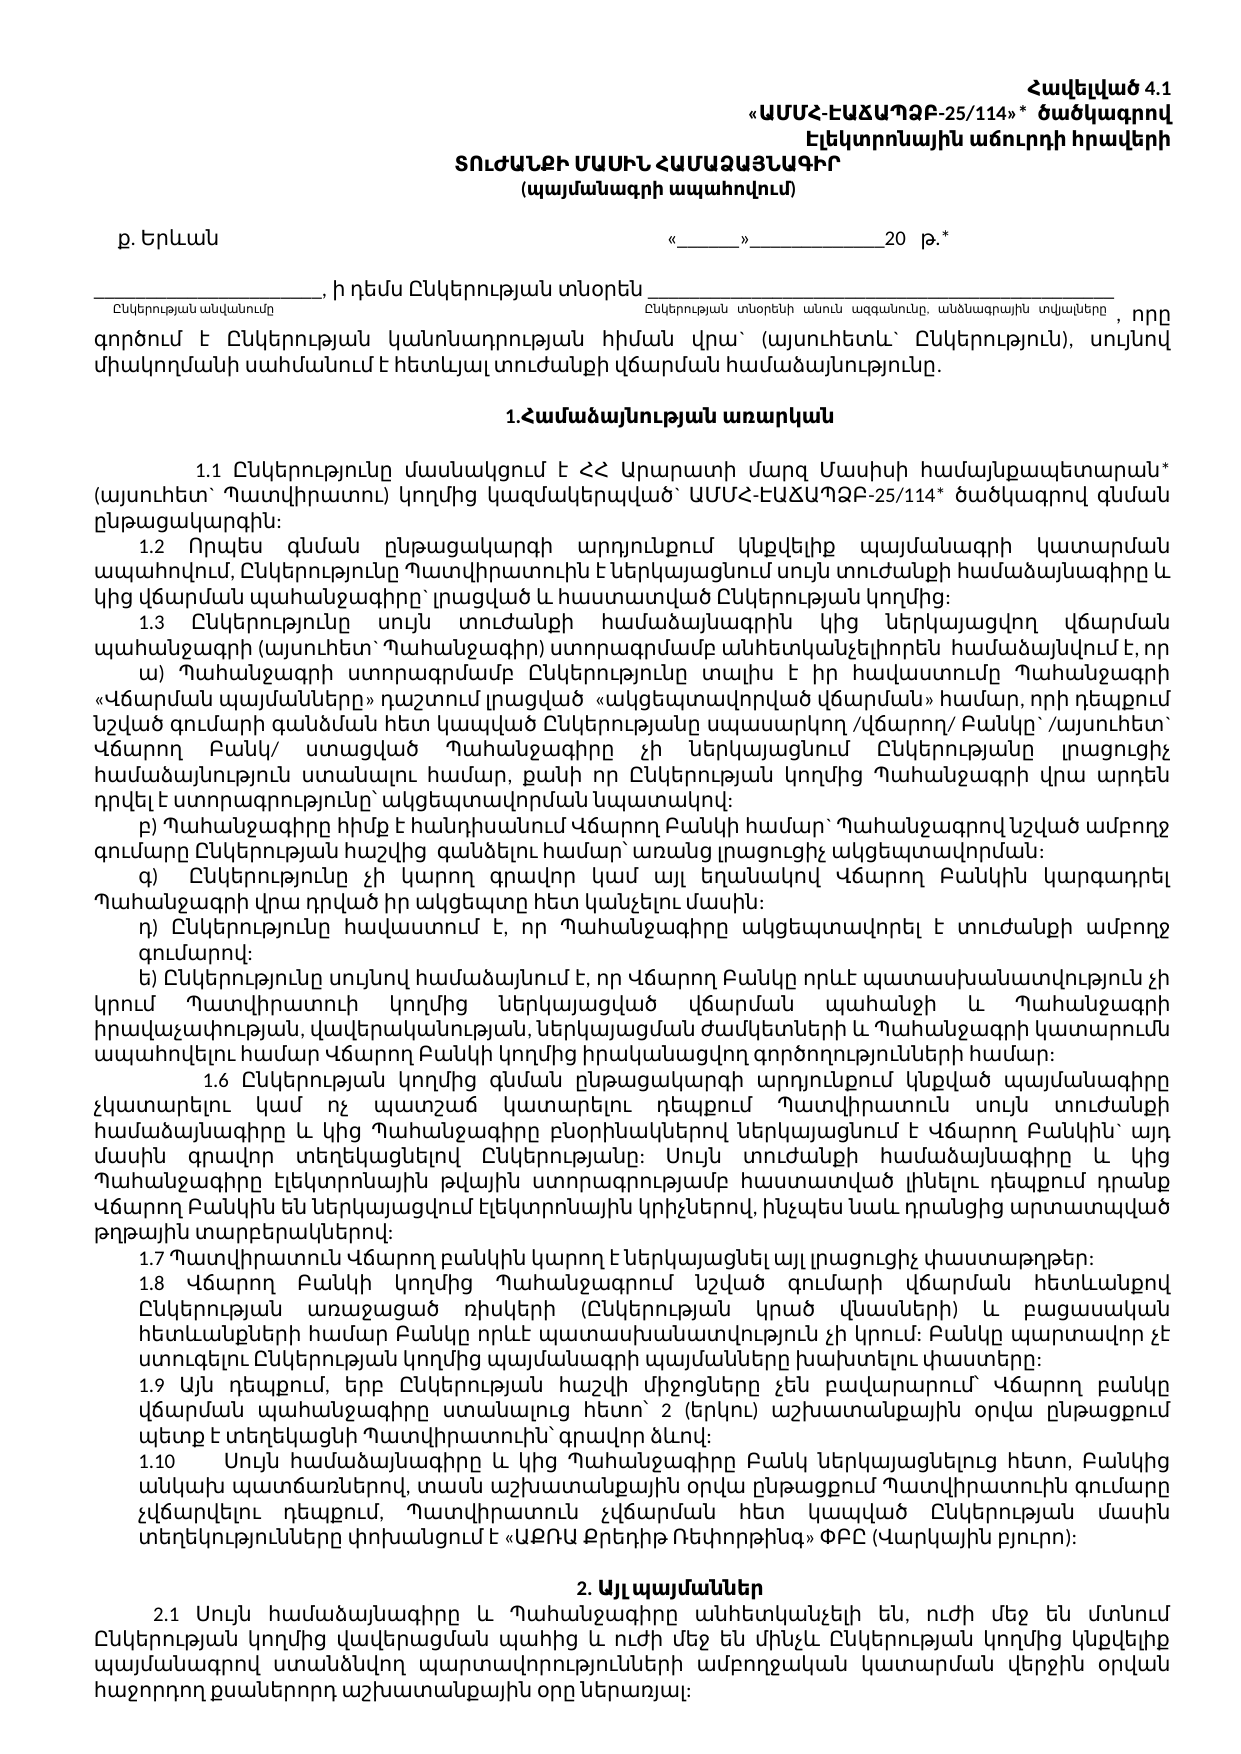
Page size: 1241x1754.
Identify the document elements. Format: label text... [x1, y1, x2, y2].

text 1.8 Վճարող Բանկի կողմից Պահանջագրում նշված գումարի վճարման հետևանքով Ընկերության առաջացած ռիսկերի (Ընկերության կրած վնասների) և բացասական հետևանքների համար Բանկը որևէ պատասխանատվություն չի կրում: Բանկը պարտավոր չէ ստուգելու Ընկերության կողմից պայմանագրի պայմանները խախտելու փաստերը: [138, 1270, 1171, 1372]
text Ընկերության անվանումը Ընկերության տնօրենի անուն ազգանունը, անձնագրային տվյալները , որը գործում է Ընկերության կանոնադրության հիման վրա` (այսուհետև` Ընկերություն), սույնով միակողմանի սահմանում է հետևյալ տուժանքի վճարման համաձայնությունը. [94, 301, 1171, 377]
text 1.10 Սույն համաձայնագիրը և կից Պահանջագիրը Բանկ ներկայացնելուց հետո, Բանկից անկախ պատճառներով, տասն աշխատանքային օրվա ընթացքում Պատվիրատուին գումարը չվճարվելու դեպքում, Պատվիրատուն չվճարման հետ կապված Ընկերության մասին տեղեկությունները փոխանցում է «ԱՔՌԱ Քրեդիթ Ռեփորթինգ» ՓԲԸ (Վարկային բյուրո): [138, 1448, 1171, 1550]
text դ) Ընկերությունը հավաստում է, որ Պահանջագիրը ակցեպտավորել է տուժանքի ամբողջ գումարով: [138, 914, 1171, 965]
text 1.Համաձայնության առարկան [169, 403, 1171, 428]
text 1.6 Ընկերության կողմից գնման ընթացակարգի արդյունքում կնքված պայմանագիրը չկատարելու կամ ոչ պատշաճ կատարելու դեպքում Պատվիրատուն սույն տուժանքի համաձայնագիրը և կից Պահանջագիրը բնօրինակներով ներկայացնում է Վճարող Բանկին` այդ մասին գրավոր տեղեկացնելով Ընկերությանը: Սույն տուժանքի համաձայնագիրը և կից Պահանջագիրը էլեկտրոնային թվային ստորագրությամբ հաստատված լինելու դեպքում դրանք Վճարող Բանկին են ներկայացվում էլեկտրոնային կրիչներով, ինչպես նաև դրանցից արտատպված թղթային տարբերակներով: [94, 1067, 1171, 1245]
text ք. Երևան «______»_____________20 թ.* [94, 225, 1171, 250]
text (պայմանագրի ապահովում) [94, 177, 1171, 199]
text Էլեկտրոնային աճուրդի հրավերի [94, 126, 1171, 151]
text ՏՈւԺԱՆՔԻ ՄԱՍԻՆ ՀԱՄԱՁԱՅՆԱԳԻՐ [94, 151, 1171, 177]
text բ) Պահանջագիրը հիմք է հանդիսանում Վճարող Բանկի համար` Պահանջագրով նշված ամբողջ գումարը Ընկերության հաշվից գանձելու համար՝ առանց լրացուցիչ ակցեպտավորման: [94, 813, 1171, 864]
text գ) Ընկերությունը չի կարող գրավոր կամ այլ եղանակով Վճարող Բանկին կարգադրել Պահանջագրի վրա դրված իր ակցեպտը հետ կանչելու մասին: [94, 864, 1171, 914]
text ______________________, ի դեմս Ընկերության տնօրեն _____________________________________________ [94, 276, 1171, 301]
text 2.1 Սույն համաձայնագիրը և Պահանջագիրը անհետկանչելի են, ուժի մեջ են մտնում Ընկերության կողմից վավերացման պահից և ուժի մեջ են մինչև Ընկերության կողմից կնքվելիք պայմանագրով ստանձնվող պարտավորությունների ամբողջական կատարման վերջին օրվան հաջորդող քսաներորդ աշխատանքային օրը ներառյալ: [94, 1601, 1171, 1702]
text ա) Պահանջագրի ստորագրմամբ Ընկերությունը տալիս է իր հավաստումը Պահանջագրի «Վճարման պայմանները» դաշտում լրացված «ակցեպտավորված վճարման» համար, որի դեպքում նշված գումարի գանձման հետ կապված Ընկերությանը սպասարկող /վճարող/ Բանկը` /այսուհետ` Վճարող Բանկ/ ստացված Պահանջագիրը չի ներկայացնում Ընկերությանը լրացուցիչ համաձայնություն ստանալու համար, քանի որ Ընկերության կողմից Պահանջագրի վրա արդեն դրվել է ստորագրությունը՝ ակցեպտավորման նպատակով: [94, 660, 1171, 813]
text ե) Ընկերությունը սույնով համաձայնում է, որ Վճարող Բանկը որևէ պատասխանատվություն չի կրում Պատվիրատուի կողմից ներկայացված վճարման պահանջի և Պահանջագրի իրավաչափության, վավերականության, ներկայացման ժամկետների և Պահանջագրի կատարումն ապահովելու համար Վճարող Բանկի կողմից իրականացվող գործողությունների համար: [94, 965, 1171, 1067]
text Հավելված 4.1 [94, 75, 1171, 100]
text 1.7 Պատվիրատուն Վճարող բանկին կարող է ներկայացնել այլ լրացուցիչ փաստաթղթեր: [138, 1245, 1171, 1270]
text 2. Այլ պայմաններ [169, 1575, 1171, 1601]
text 1.2 Որպես գնման ընթացակարգի արդյունքում կնքվելիք պայմանագրի կատարման ապահովում, Ընկերությունը Պատվիրատուին է ներկայացնում սույն տուժանքի համաձայնագիրը և կից վճարման պահանջագիրը` լրացված և հաստատված Ընկերության կողմից: [94, 533, 1171, 609]
text 1.9 Այն դեպքում, երբ Ընկերության հաշվի միջոցները չեն բավարարում՝ Վճարող բանկը վճարման պահանջագիրը ստանալուց հետո՝ 2 (երկու) աշխատանքային օրվա ընթացքում պետք է տեղեկացնի Պատվիրատուին՝ գրավոր ձևով: [138, 1372, 1171, 1448]
text 1.3 Ընկերությունը սույն տուժանքի համաձայնագրին կից ներկայացվող վճարման պահանջագրի (այսուհետ` Պահանջագիր) ստորագրմամբ անհետկանչելիորեն համաձայնվում է, որ [94, 609, 1171, 660]
text «ԱՄՄՀ-ԷԱՃԱՊՁԲ-25/114»* ծածկագրով [94, 100, 1171, 126]
text 1.1 Ընկերությունը մասնակցում է ՀՀ Արարատի մարզ Մասիսի համայնքապետարան* (այսուհետ` Պատվիրատու) կողմից կազմակերպված` ԱՄՄՀ-ԷԱՃԱՊՁԲ-25/114* ծածկագրով գնման ընթացակարգին: [94, 457, 1171, 533]
